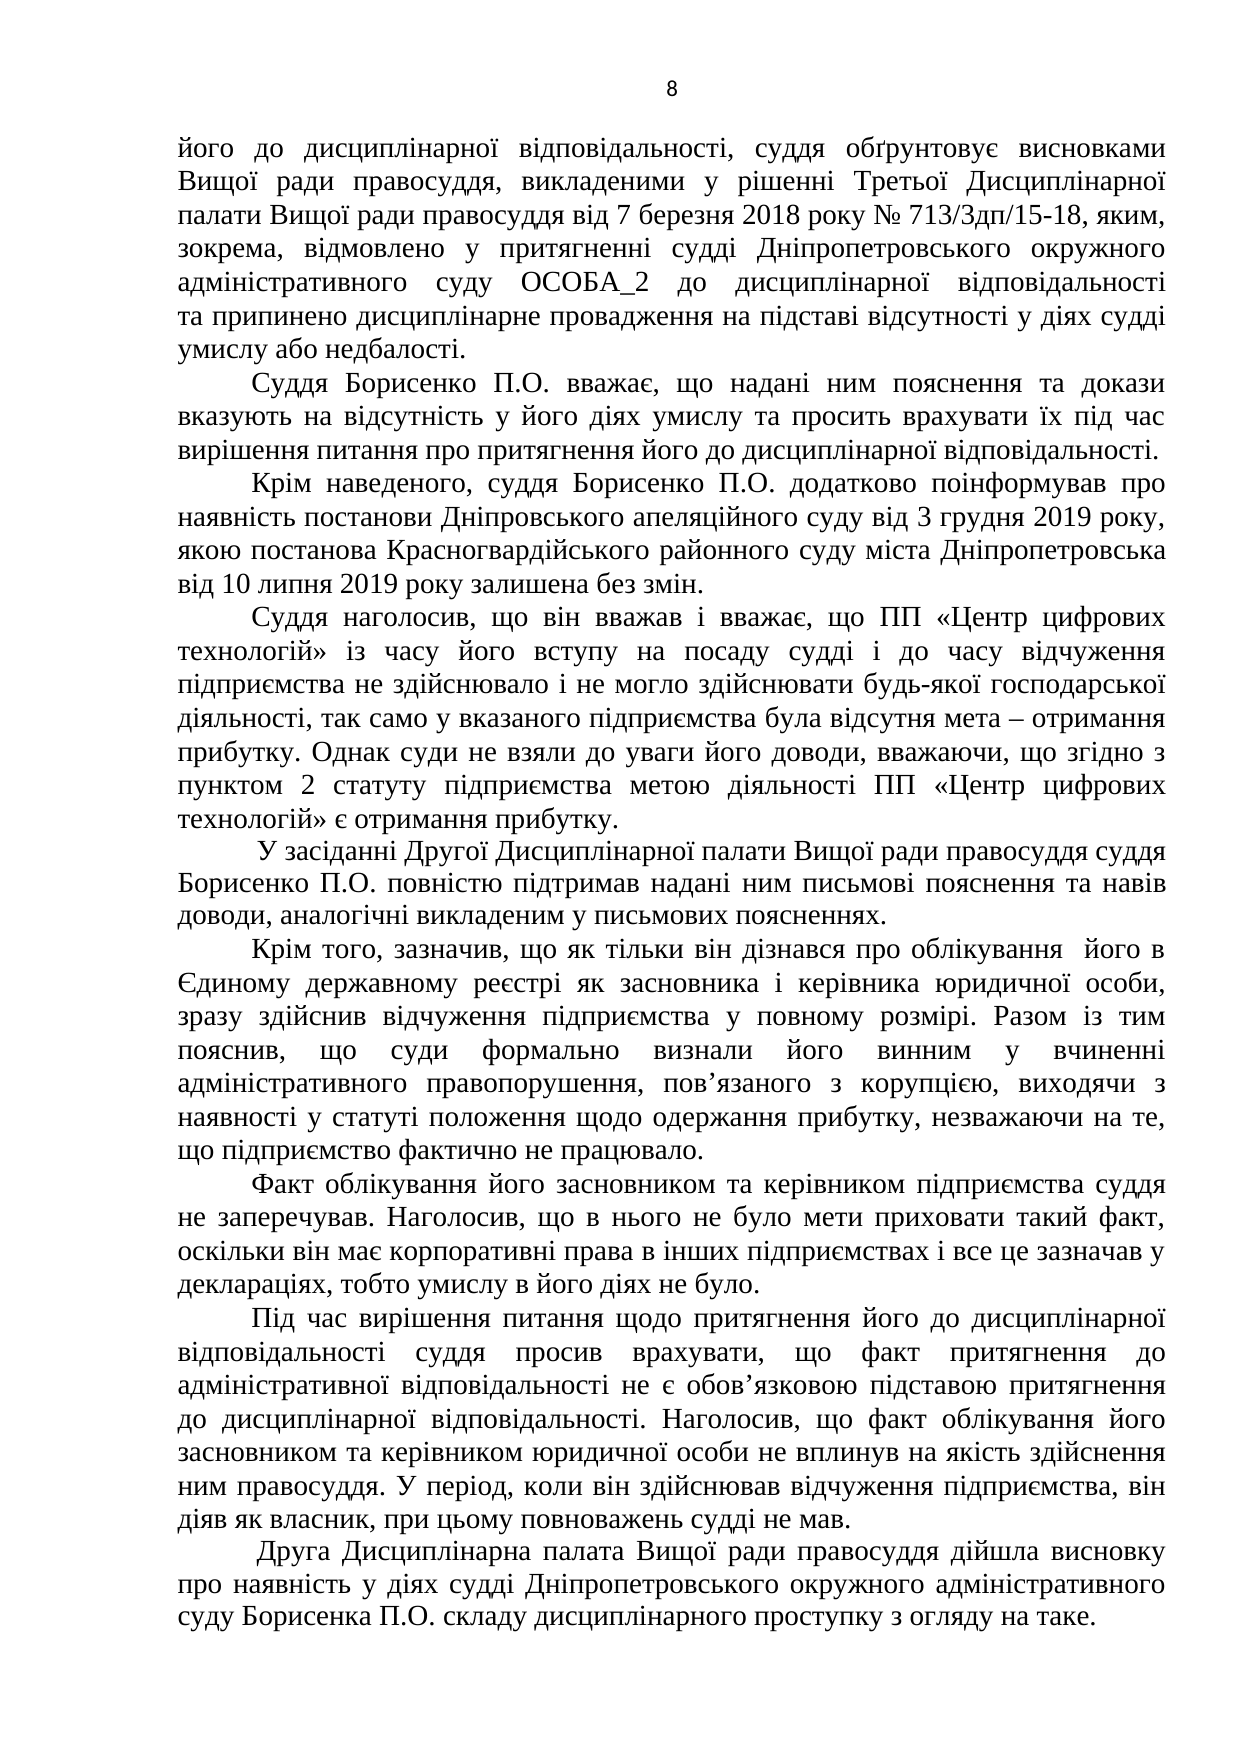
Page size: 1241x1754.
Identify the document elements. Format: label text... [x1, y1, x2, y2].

text У засіданні Другої Дисциплінарної палати Вищої ради правосуддя суддя Борисенко П.О. повністю підтримав надані ним письмові пояснення та навів доводи, аналогічні викладеним у письмових поясненнях. [177, 834, 1167, 931]
text Факт облікування його засновником та керівником підприємства суддя не заперечував. Наголосив, що в нього не було мети приховати такий факт, оскільки він має корпоративні права в інших підприємствах і все це зазначав у деклараціях, тобто умислу в його діях не було. [177, 1166, 1167, 1300]
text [177, 130, 1167, 365]
text Крім того, зазначив, що як тільки він дізнався про облікування його в Єдиному державному реєстрі як засновника і керівника юридичної особи, зразу здійснив відчуження підприємства у повному розмірі. Разом із тим пояснив, що суди формально визнали його винним у вчиненні адміністративного правопорушення, пов’язаного з корупцією, виходячи з наявності у статуті положення щодо одержання прибутку, незважаючи на те, що підприємство фактично не працювало. [177, 931, 1167, 1166]
text Друга Дисциплінарна палата Вищої ради правосуддя дійшла висновку про наявність у діях судді Дніпропетровського окружного адміністративного суду Борисенка П.О. складу дисциплінарного проступку з огляду на таке. [177, 1535, 1167, 1632]
text Суддя наголосив, що він вважав і вважає, що ПП «Центр цифрових технологій» із часу його вступу на посаду судді і до часу відчуження підприємства не здійснювало і не могло здійснювати будь-якої господарської діяльності, так само у вказаного підприємства була відсутня мета – отримання прибутку. Однак суди не взяли до уваги його доводи, вважаючи, що згідно з пунктом 2 статуту підприємства метою діяльності ПП «Центр цифрових технологій» є отримання прибутку. [177, 599, 1167, 834]
text Крім наведеного, суддя Борисенко П.О. додатково поінформував про наявність постанови Дніпровського апеляційного суду від 3 грудня 2019 року, якою постанова Красногвардійського районного суду міста Дніпропетровська від 10 липня 2019 року залишена без змін. [177, 465, 1167, 599]
text Під час вирішення питання щодо притягнення його до дисциплінарної відповідальності суддя просив врахувати, що факт притягнення до адміністративної відповідальності не є обов’язковою підставою притягнення до дисциплінарної відповідальності. Наголосив, що факт облікування його засновником та керівником юридичної особи не вплинув на якість здійснення ним правосуддя. У період, коли він здійснював відчуження підприємства, він діяв як власник, при цьому повноважень судді не мав. [177, 1300, 1167, 1535]
text Суддя Борисенко П.О. вважає, що надані ним пояснення та докази вказують на відсутність у його діях умислу та просить врахувати їх під час вирішення питання про притягнення його до дисциплінарної відповідальності. [177, 365, 1167, 465]
